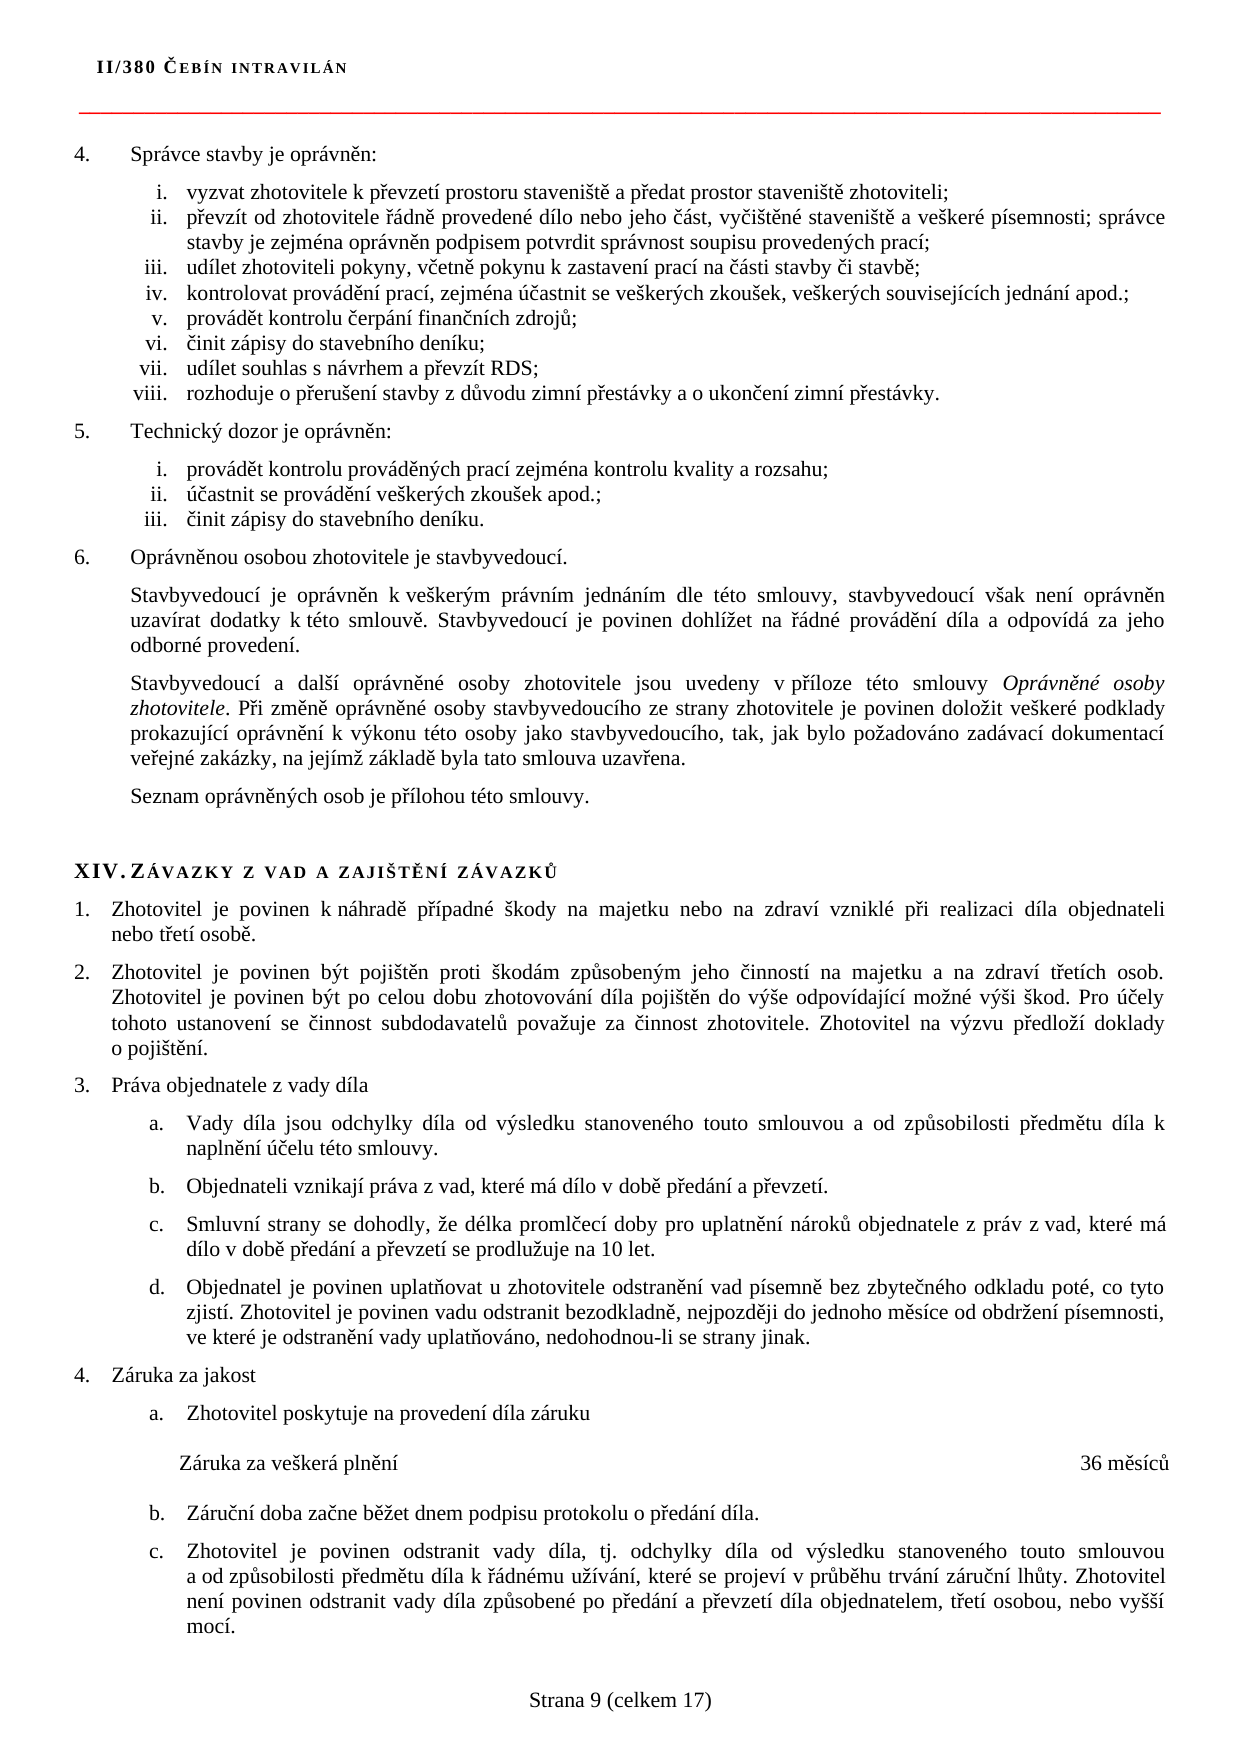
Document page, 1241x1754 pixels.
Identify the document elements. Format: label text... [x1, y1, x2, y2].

list Technický dozor je oprávněn: [74, 418, 1167, 443]
text Seznam oprávněných osob je přílohou této smlouvy. [130, 783, 1167, 808]
list Zhotovitel je povinen být pojištěn proti škodám způsobeným jeho činností na majetku a na zdraví třetích osob. Zhotovitel je povinen být po celou dobu zhotovování díla pojištěn do výše odpovídající možné výši škod. Pro účely tohoto ustanovení se činnost subdodavatelů považuje za činnost zhotovitele. Zhotovitel na výzvu předloží doklady o pojištění. [74, 959, 1167, 1060]
list účastnit se provádění veškerých zkoušek apod.; [168, 481, 1167, 506]
list udílet souhlas s návrhem a převzít RDS; [168, 355, 1167, 380]
list rozhoduje o přerušení stavby z důvodu zimní přestávky a o ukončení zimní přestávky. [168, 380, 1167, 406]
table_header Záruka za veškerá plnění [123, 1437, 1038, 1487]
list Vady díla jsou odchylky díla od výsledku stanoveného touto smlouvou a od způsobilosti předmětu díla k naplnění účelu této smlouvy. [149, 1110, 1167, 1161]
list Záruční doba začne běžet dnem podpisu protokolu o předání díla. [149, 1500, 1167, 1525]
list Objednatel je povinen uplatňovat u zhotovitele odstranění vad písemně bez zbytečného odkladu poté, co tyto zjistí. Zhotovitel je povinen vadu odstranit bezodkladně, nejpozději do jednoho měsíce od obdržení písemnosti, ve které je odstranění vady uplatňováno, nedohodnou-li se strany jinak. [149, 1274, 1167, 1349]
list provádět kontrolu prováděných prací zejména kontrolu kvality a rozsahu; [168, 456, 1167, 481]
list Závazky z vad a zajištění závazků [74, 858, 1167, 884]
list Záruka za jakost [74, 1362, 1167, 1387]
list činit zápisy do stavebního deníku. [168, 506, 1167, 531]
list Zhotovitel je povinen odstranit vady díla, tj. odchylky díla od výsledku stanoveného touto smlouvou a od způsobilosti předmětu díla k řádnému užívání, které se projeví v průběhu trvání záruční lhůty. Zhotovitel není povinen odstranit vady díla způsobené po předání a převzetí díla objednatelem, třetí osobou, nebo vyšší mocí. [149, 1538, 1167, 1638]
list provádět kontrolu čerpání finančních zdrojů; [168, 305, 1167, 330]
text Stavbyvedoucí a další oprávněné osoby zhotovitele jsou uvedeny v příloze této smlouvy Oprávněné osoby zhotovitele. Při změně oprávněné osoby stavbyvedoucího ze strany zhotovitele je povinen doložit veškeré podklady prokazující oprávnění k výkonu této osoby jako stavbyvedoucího, tak, jak bylo požadováno zadávací dokumentací veřejné zakázky, na jejímž základě byla tato smlouva uzavřena. [130, 670, 1167, 771]
list Zhotovitel poskytuje na provedení díla záruku [149, 1399, 1167, 1425]
list Správce stavby je oprávněn: [74, 141, 1167, 166]
list kontrolovat provádění prací, zejména účastnit se veškerých zkoušek, veškerých souvisejících jednání apod.; [168, 279, 1167, 305]
list udílet zhotoviteli pokyny, včetně pokynu k zastavení prací na části stavby či stavbě; [168, 254, 1167, 279]
text Stavbyvedoucí je oprávněn k veškerým právním jednáním dle této smlouvy, stavbyvedoucí však není oprávněn uzavírat dodatky k této smlouvě. Stavbyvedoucí je povinen dohlížet na řádné provádění díla a odpovídá za jeho odborné provedení. [130, 582, 1167, 657]
list vyzvat zhotovitele k převzetí prostoru staveniště a předat prostor staveniště zhotoviteli; [168, 179, 1167, 204]
list převzít od zhotovitele řádně provedené dílo nebo jeho část, vyčištěné staveniště a veškeré písemnosti; správce stavby je zejména oprávněn podpisem potvrdit správnost soupisu provedených prací; [168, 204, 1167, 254]
list Práva objednatele z vady díla [74, 1072, 1167, 1098]
list činit zápisy do stavebního deníku; [168, 330, 1167, 355]
list Smluvní strany se dohodly, že délka promlčecí doby pro uplatnění nároků objednatele z práv z vad, které má dílo v době předání a převzetí se prodlužuje na 10 let. [149, 1211, 1167, 1261]
table_header 36 měsíců [1038, 1437, 1181, 1487]
list Objednateli vznikají práva z vad, které má dílo v době předání a převzetí. [149, 1173, 1167, 1198]
list Zhotovitel je povinen k náhradě případné škody na majetku nebo na zdraví vzniklé při realizaci díla objednateli nebo třetí osobě. [74, 896, 1167, 947]
list Oprávněnou osobou zhotovitele je stavbyvedoucí. [74, 544, 1167, 569]
